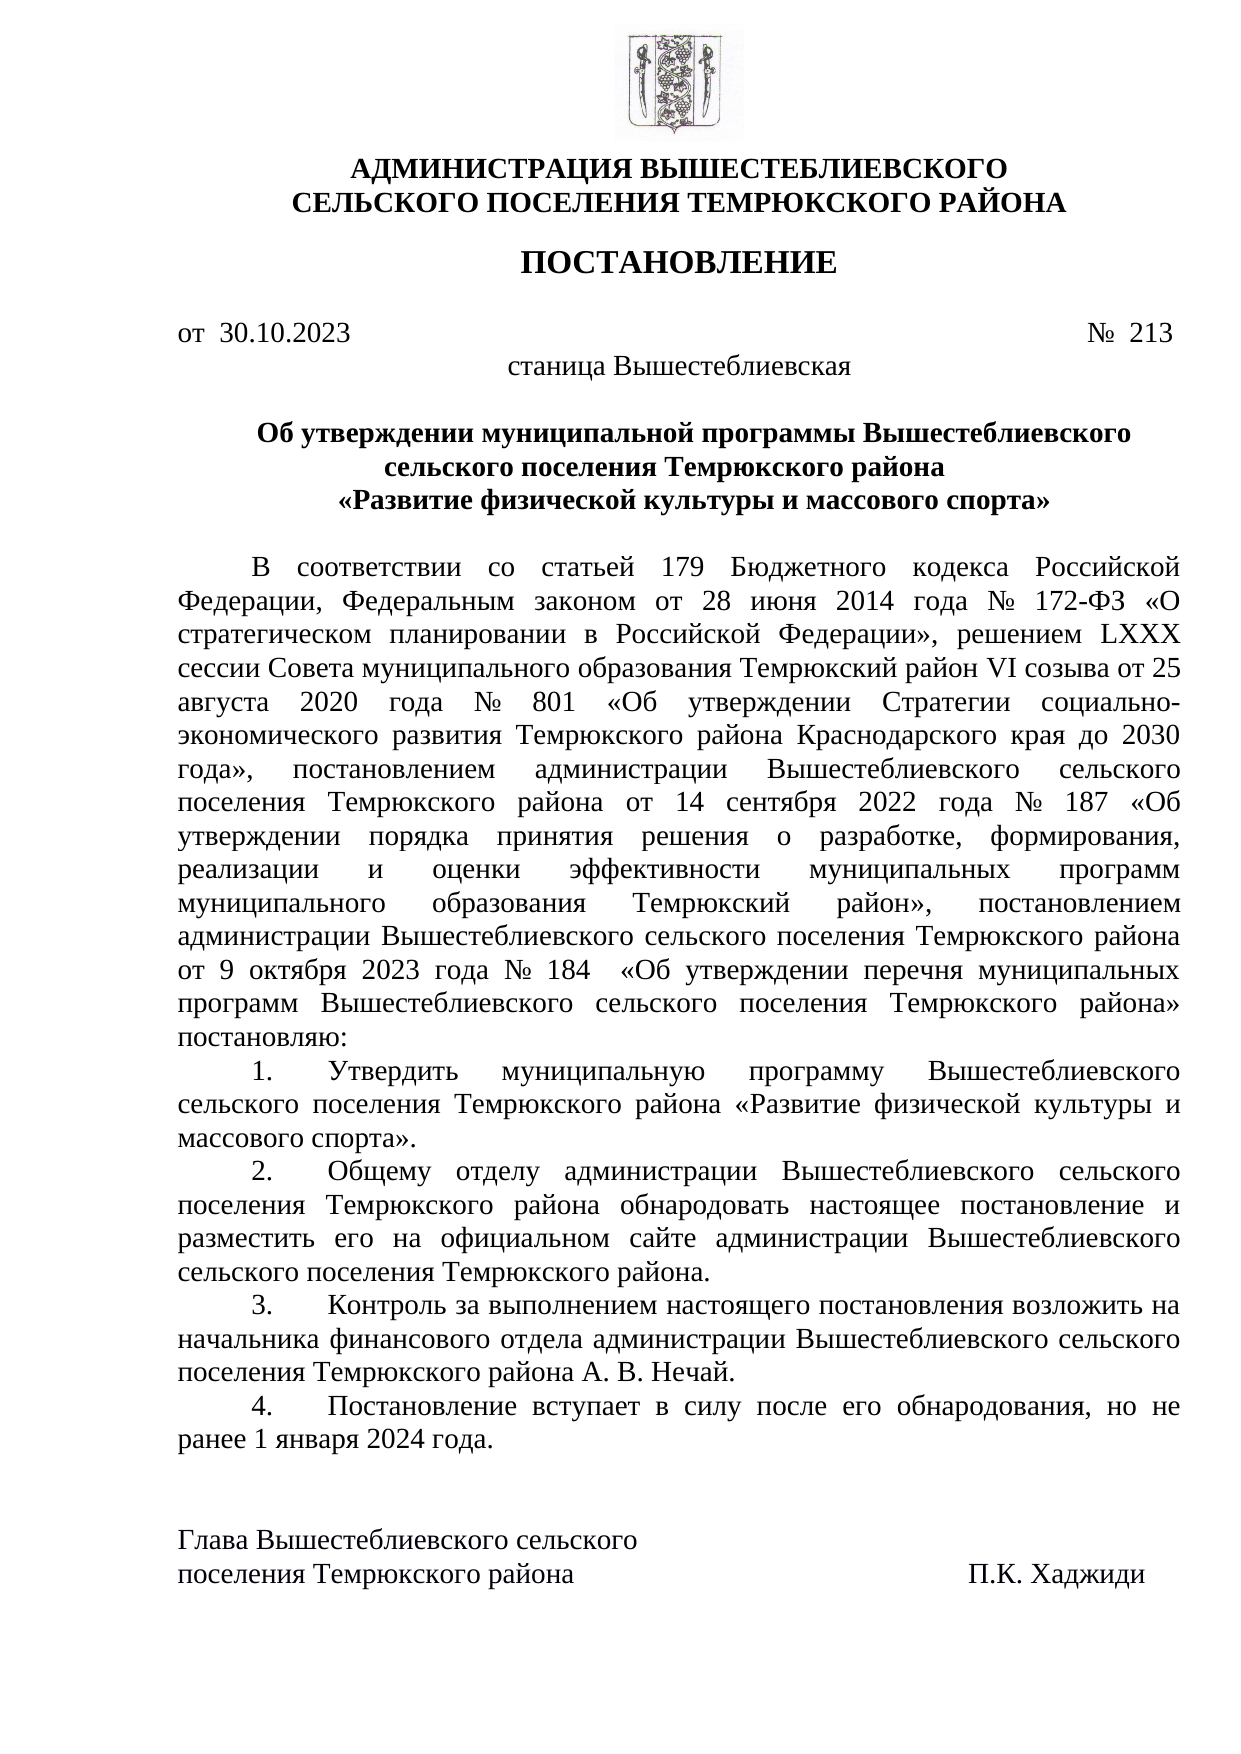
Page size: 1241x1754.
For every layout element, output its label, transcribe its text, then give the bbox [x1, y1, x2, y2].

text СЕЛЬСКОГО ПОСЕЛЕНИЯ ТЕМРЮКСКОГО РАЙОНА [177, 185, 1181, 219]
text ПОСТАНОВЛЕНИЕ [177, 243, 1181, 281]
text В соответствии со статьей 179 Бюджетного кодекса Российской Федерации, Федеральным законом от 28 июня 2014 года № 172-ФЗ «О стратегическом планировании в Российской Федерации», решением LXXX сессии Совета муниципального образования Темрюкский район VI созыва от 25 августа 2020 года № 801 «Об утверждении Стратегии социально-экономического развития Темрюкского района Краснодарского края до 2030 года», постановлением администрации Вышестеблиевского сельского поселения Темрюкского района от 14 сентября 2022 года № 187 «Об утверждении порядка принятия решения о разработке, формирования, реализации и оценки эффективности муниципальных программ муниципального образования Темрюкский район», постановлением администрации Вышестеблиевского сельского поселения Темрюкского района от 9 октября 2023 года № 184 «Об утверждении перечня муниципальных программ Вышестеблиевского сельского поселения Темрюкского района» постановляю: [177, 549, 1181, 818]
picture [614, 24, 744, 141]
text В соответствии со статьей 179 Бюджетного кодекса Российской Федерации, Федеральным законом от 28 июня 2014 года № 172-ФЗ «О стратегическом планировании в Российской Федерации», решением LXXX сессии Совета муниципального образования Темрюкский район VI созыва от 25 августа 2020 года № 801 «Об утверждении Стратегии социально-экономического развития Темрюкского района Краснодарского края до 2030 года», постановлением администрации Вышестеблиевского сельского поселения Темрюкского района от 14 сентября 2022 года № 187 «Об утверждении порядка принятия решения о разработке, формирования, реализации и оценки эффективности муниципальных программ муниципального образования Темрюкский район», постановлением администрации Вышестеблиевского сельского поселения Темрюкского района от 9 октября 2023 года № 184 «Об утверждении перечня муниципальных программ Вышестеблиевского сельского поселения Темрюкского района» постановляю: [177, 885, 1181, 1053]
text поселения Темрюкского района П.К. Хаджиди [177, 1556, 1152, 1589]
text 2. Общему отделу администрации Вышестеблиевского сельского поселения Темрюкского района обнародовать настоящее постановление и разместить его на официальном сайте администрации Вышестеблиевского сельского поселения Темрюкского района. [177, 1153, 1181, 1287]
text 1. Утвердить муниципальную программу Вышестеблиевского сельского поселения Темрюкского района «Развитие физической культуры и массового спорта». [177, 1053, 1181, 1153]
text 3. Контроль за выполнением настоящего постановления возложить на начальника финансового отдела администрации Вышестеблиевского сельского поселения Темрюкского района А. В. Нечай. [177, 1287, 1181, 1388]
text Глава Вышестеблиевского сельского [177, 1522, 1152, 1556]
text станица Вышестеблиевская [177, 348, 1181, 382]
text АДМИНИСТРАЦИЯ ВЫШЕСТЕБЛИЕВСКОГО [177, 152, 1181, 185]
text 4. Постановление вступает в силу после его обнародования, но не ранее 1 января 2024 года. [177, 1388, 1181, 1455]
text от 30.10.2023 № 213 [177, 315, 1181, 348]
text Об утверждении муниципальной программы Вышестеблиевского сельского поселения Темрюкского района [177, 415, 1152, 482]
text «Развитие физической культуры и массового спорта» [177, 482, 1152, 516]
